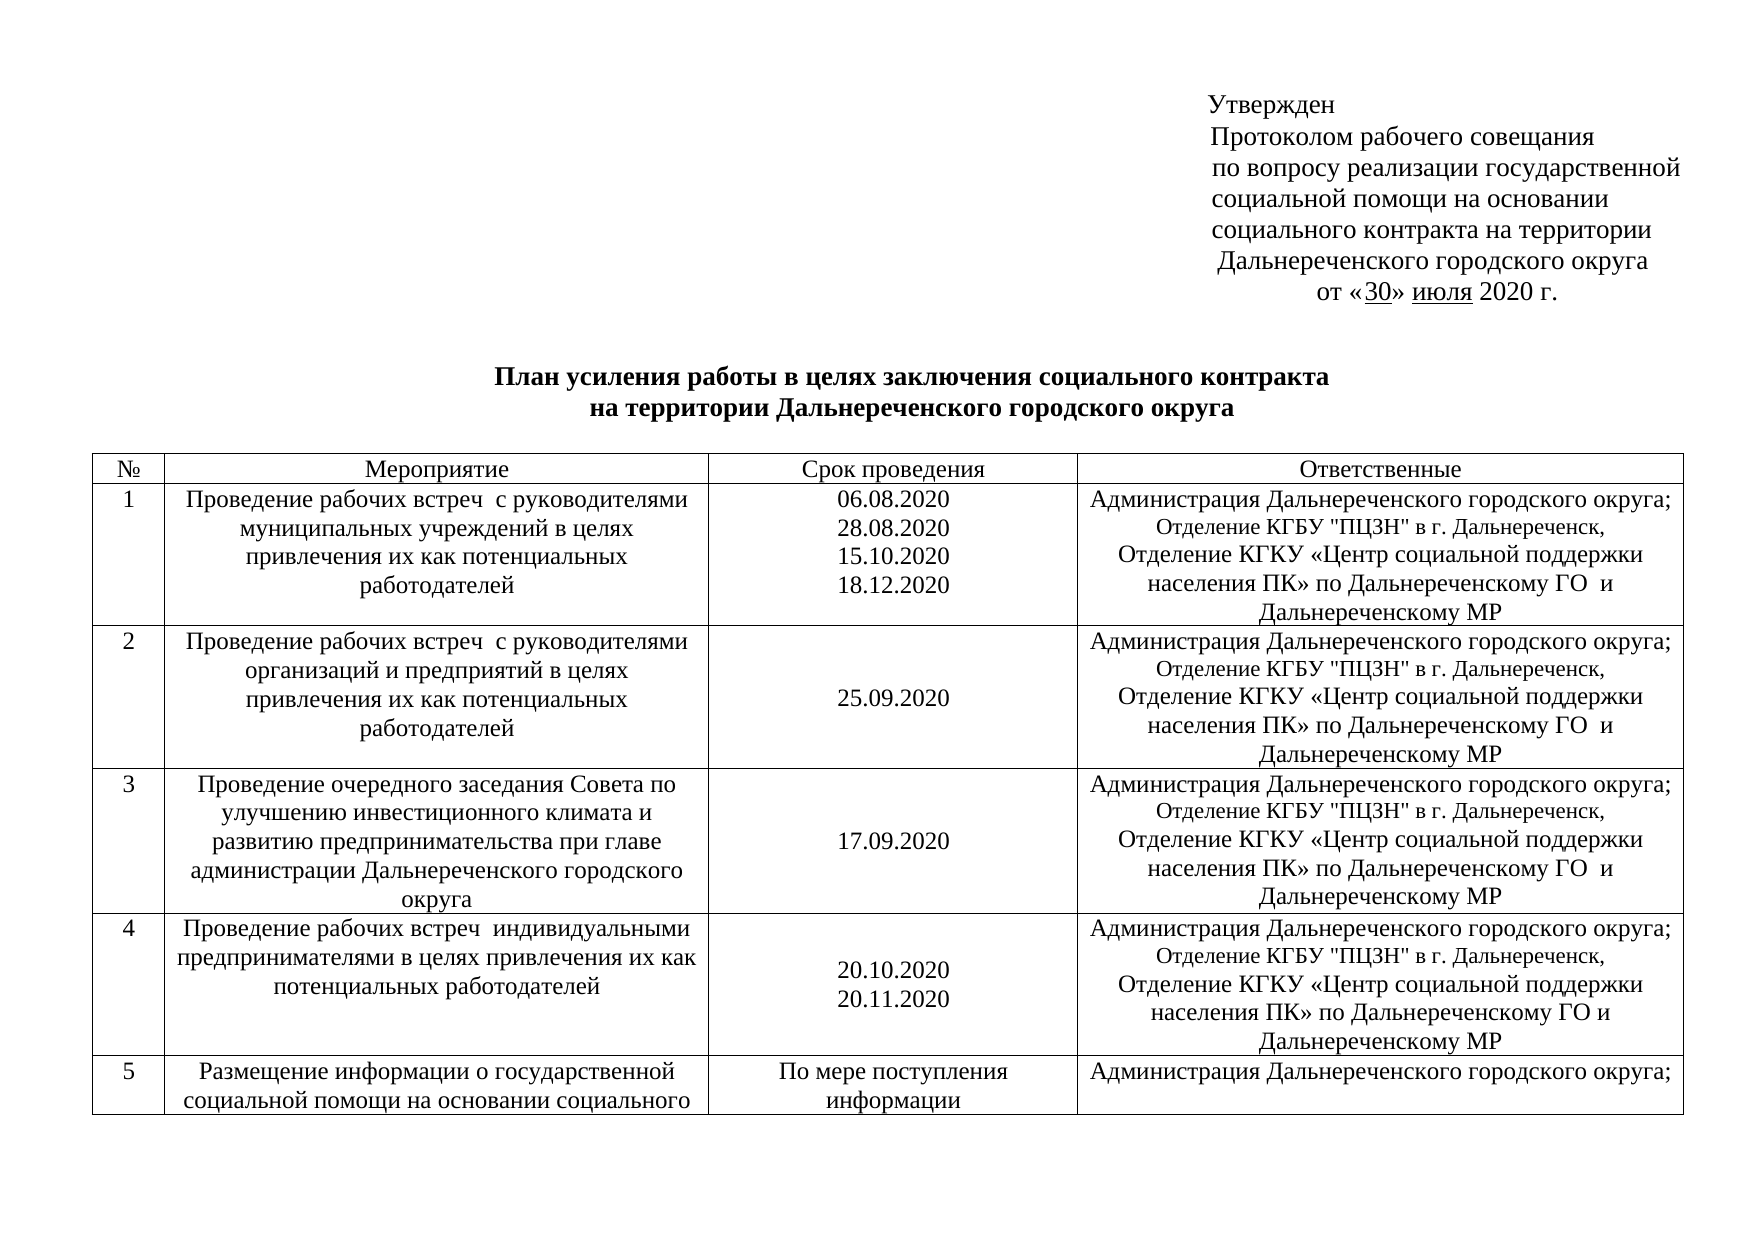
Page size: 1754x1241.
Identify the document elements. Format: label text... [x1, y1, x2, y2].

table_header № [93, 454, 164, 483]
table_header Срок проведения [709, 454, 1077, 483]
text социальной помощи на основании [103, 182, 1683, 213]
table_header Ответственные [1078, 454, 1683, 483]
table_cell 3 [93, 769, 164, 912]
table_cell Проведение рабочих встреч индивидуальными предпринимателями в целях привлечения их как потенциальных работодателей [165, 914, 708, 1055]
table_header Мероприятие [165, 454, 708, 483]
text от «30» июля 2020 г. [103, 276, 1683, 307]
table_cell 2 [93, 626, 164, 768]
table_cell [709, 1056, 1077, 1113]
table_cell 4 [93, 914, 164, 1055]
text Протоколом рабочего совещания [103, 120, 1683, 151]
text социального контракта на территории [103, 213, 1683, 244]
table_cell Проведение рабочих встреч с руководителями муниципальных учреждений в целях привлечения их как потенциальных работодателей [165, 484, 708, 625]
text на территории Дальнереченского городского округа [141, 391, 1683, 422]
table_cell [165, 1056, 708, 1113]
table_cell 25.09.2020 [709, 626, 1077, 768]
table_cell 20.10.2020 20.11.2020 [709, 914, 1077, 1055]
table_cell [1078, 1056, 1683, 1113]
table_cell Проведение рабочих встреч с руководителями организаций и предприятий в целях привлечения их как потенциальных работодателей [165, 626, 708, 768]
text по вопросу реализации государственной [103, 151, 1683, 182]
text План усиления работы в целях заключения социального контракта [141, 360, 1683, 391]
table_cell Проведение очередного заседания Совета по улучшению инвестиционного климата и развитию предпринимательства при главе администрации Дальнереченского городского округа [165, 769, 708, 912]
table_cell 5 [93, 1056, 164, 1113]
table_cell 1 [93, 484, 164, 625]
table_cell 06.08.2020 28.08.2020 15.10.2020 18.12.2020 [709, 484, 1077, 625]
text Утвержден [103, 89, 1683, 120]
text Дальнереченского городского округа [103, 244, 1683, 276]
table_cell 17.09.2020 [709, 769, 1077, 912]
